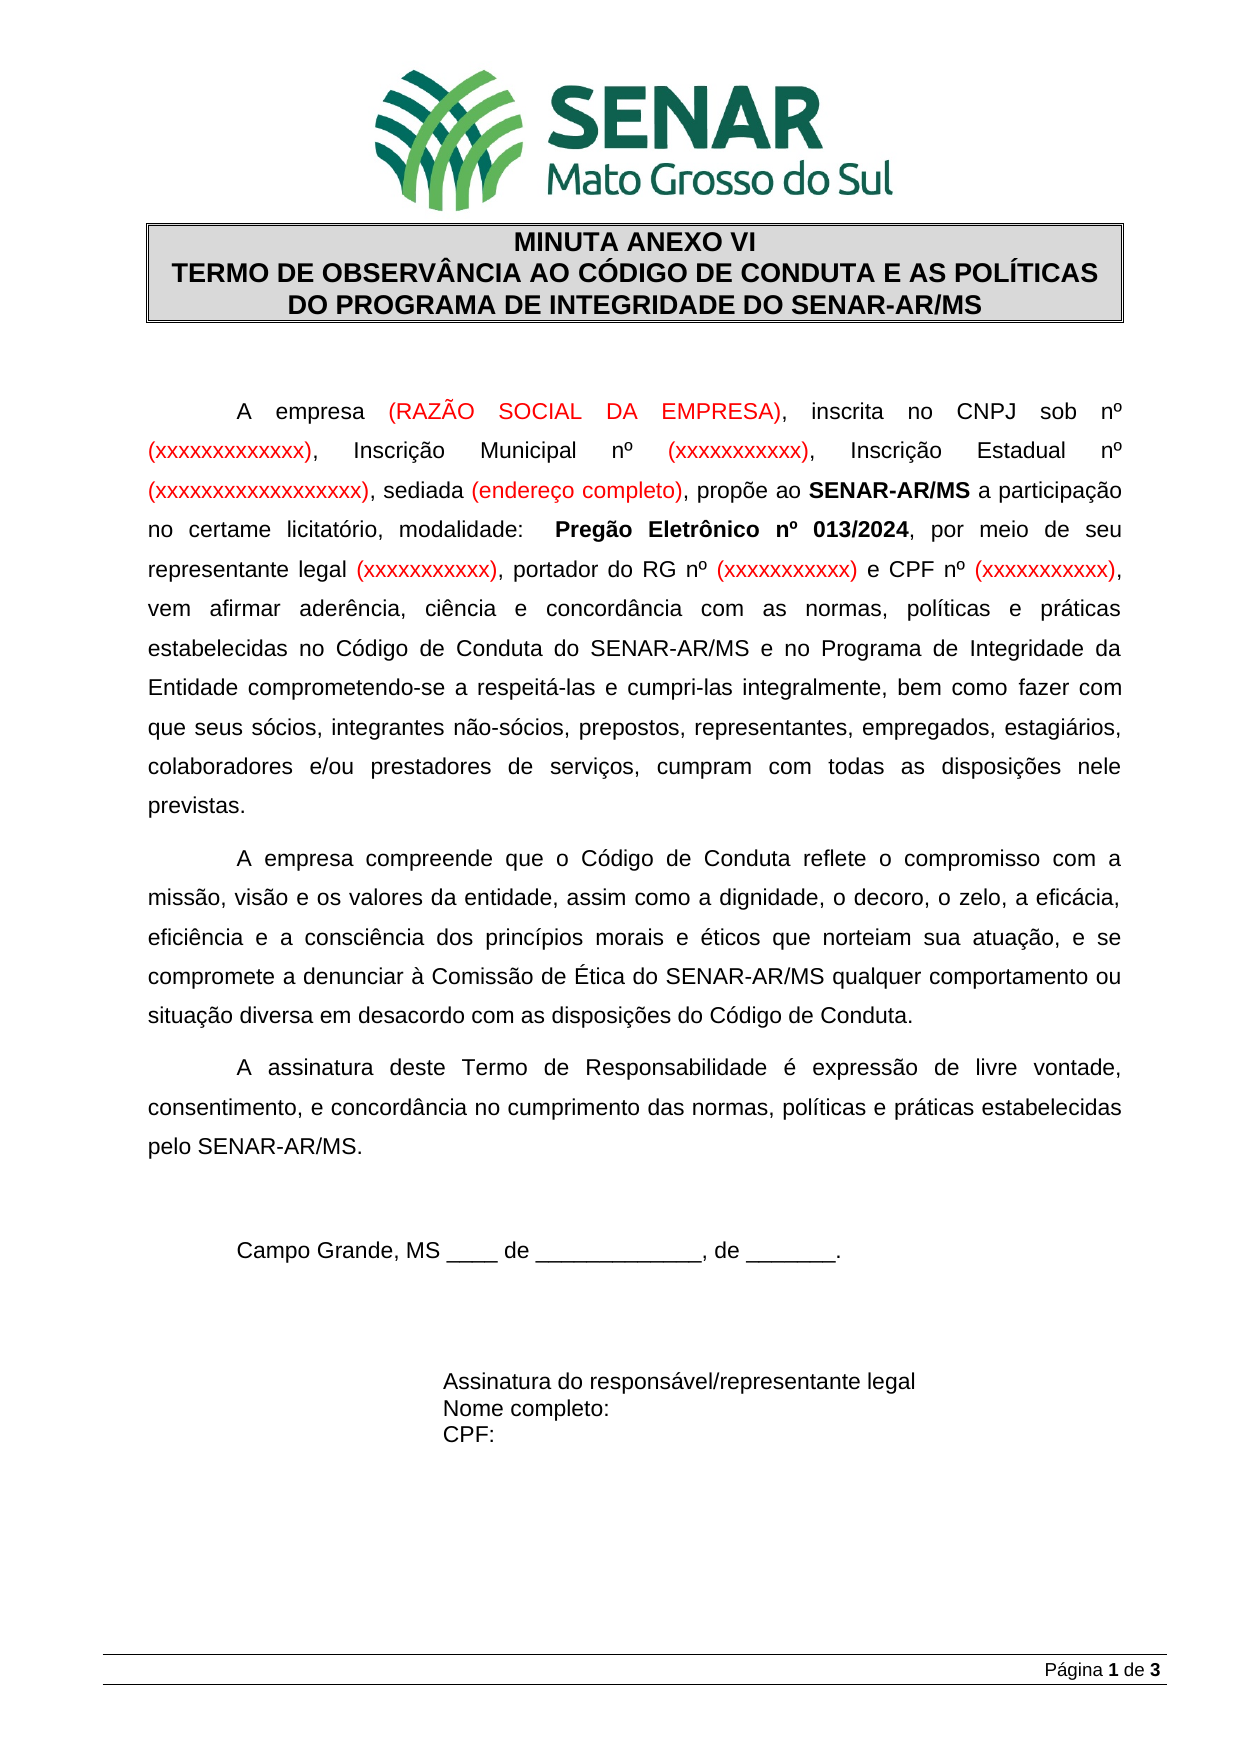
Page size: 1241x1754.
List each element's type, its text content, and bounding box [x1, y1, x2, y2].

text A empresa compreende que o Código de Conduta reflete o compromisso com a missão, visão e os valores da entidade, assim como a dignidade, o decoro, o zelo, a eficácia, eficiência e a consciência dos princípios morais e éticos que norteiam sua atuação, e se compromete a denunciar à Comissão de Ética do SENAR-AR/MS qualquer comportamento ou situação diversa em desacordo com as disposições do Código de Conduta. [148, 844, 1122, 1029]
table_header MINUTA ANEXO VI TERMO DE OBSERVÂNCIA AO CÓDIGO DE CONDUTA E AS POLÍTICAS DO PROGRAMA DE INTEGRIDADE DO SENAR-AR/MS [149, 226, 1121, 320]
text A assinatura deste Termo de Responsabilidade é expressão de livre vontade, consentimento, e concordância no cumprimento das normas, políticas e práticas estabelecidas pelo SENAR-AR/MS. [148, 1054, 1122, 1160]
text Nome completo: [354, 1395, 1122, 1421]
text Campo Grande, MS ____ de _____________, de _______. [148, 1237, 1122, 1264]
picture [365, 59, 905, 223]
text CPF: [354, 1421, 1122, 1447]
text A empresa (RAZÃO SOCIAL DA EMPRESA), inscrita no CNPJ sob nº (xxxxxxxxxxxxx), Inscrição Municipal nº (xxxxxxxxxxx), Inscrição Estadual nº (xxxxxxxxxxxxxxxxxx), sediada (endereço completo), propõe ao SENAR-AR/MS a participação no certame licitatório, modalidade: Pregão Eletrônico nº 013/2024, por meio de seu representante legal (xxxxxxxxxxx), portador do RG nº (xxxxxxxxxxx) e CPF nº (xxxxxxxxxxx), vem afirmar aderência, ciência e concordância com as normas, políticas e práticas estabelecidas no Código de Conduta do SENAR-AR/MS e no Programa de Integridade da Entidade comprometendo-se a respeitá-las e cumpri-las integralmente, bem como fazer com que seus sócios, integrantes não-sócios, prepostos, representantes, empregados, estagiários, colaboradores e/ou prestadores de serviços, cumpram com todas as disposições nele previstas. [148, 398, 1122, 819]
text Assinatura do responsável/representante legal [148, 1368, 1122, 1395]
